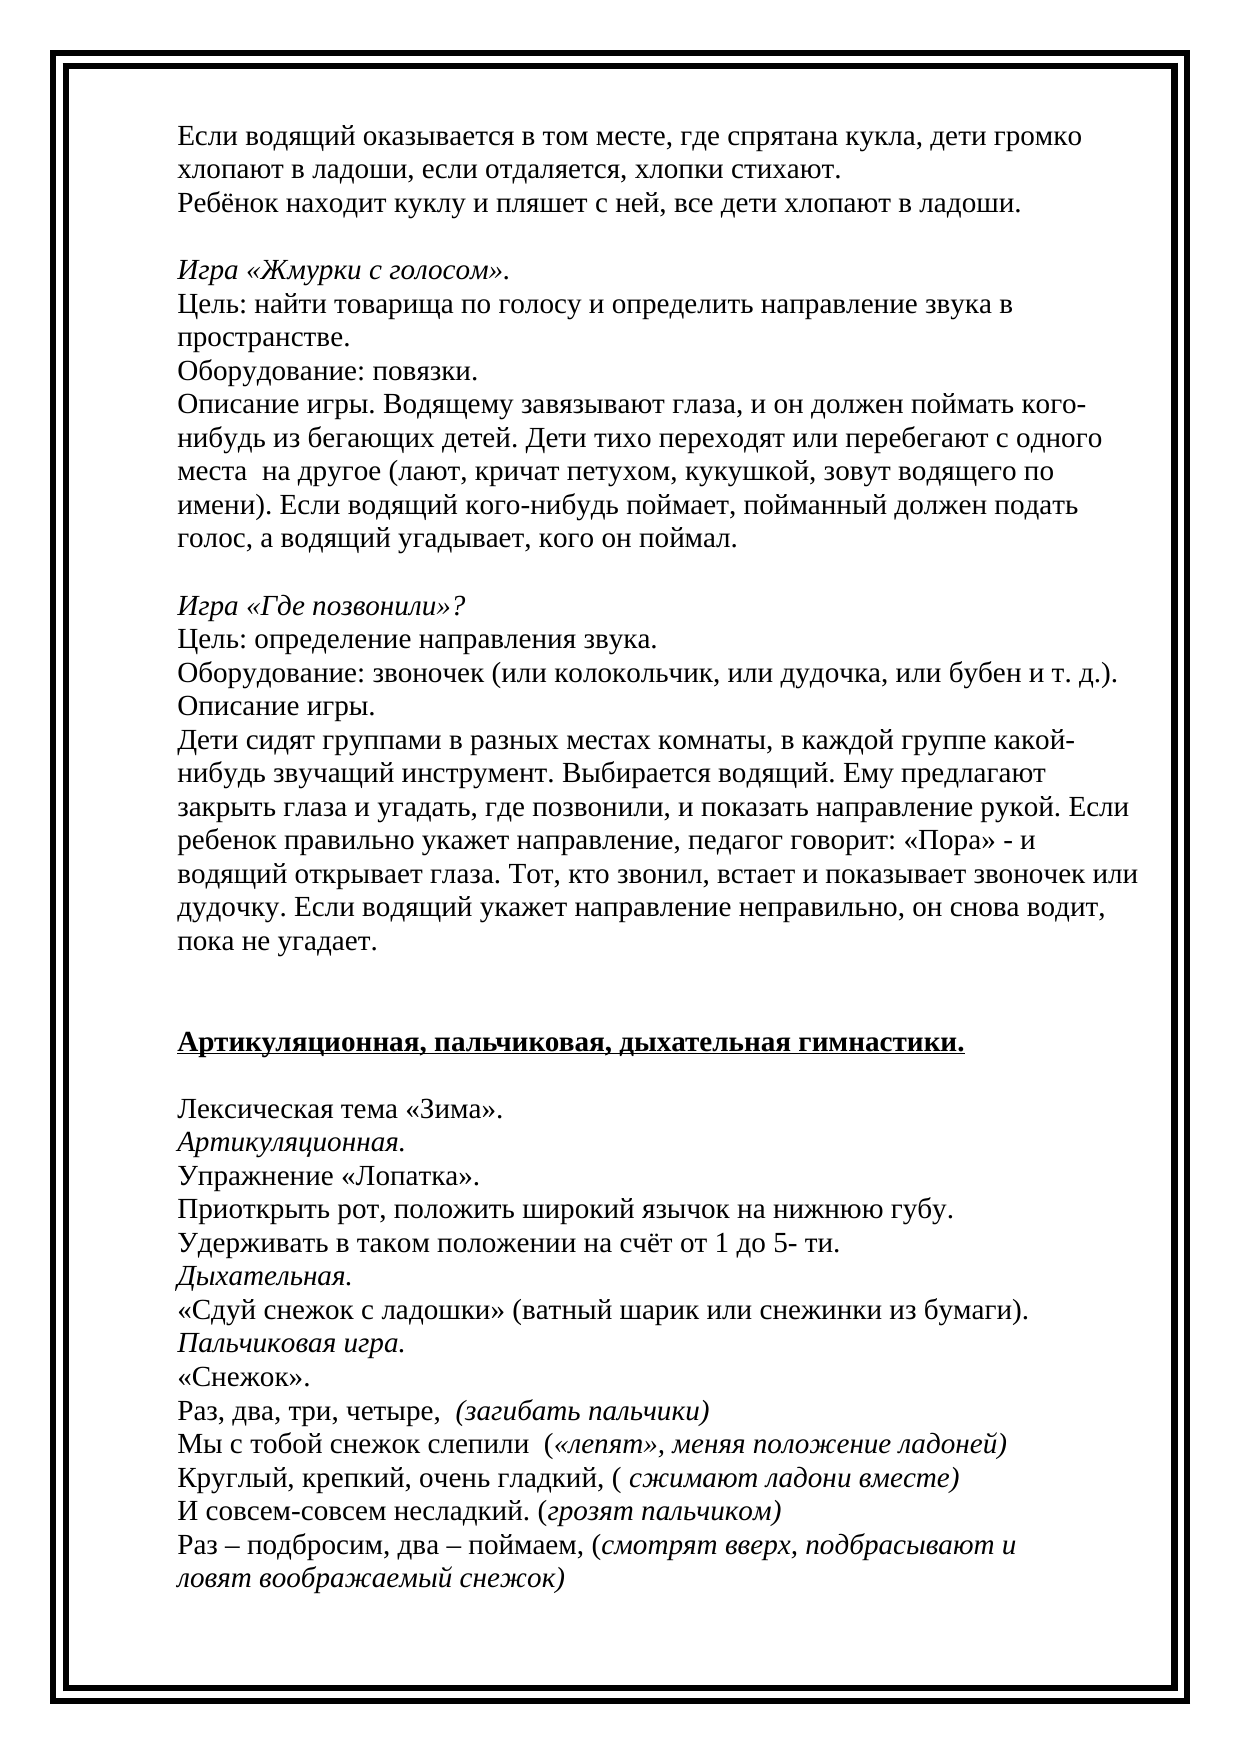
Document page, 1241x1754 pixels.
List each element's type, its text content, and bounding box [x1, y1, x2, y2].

text Описание игры. [177, 688, 1152, 722]
text Упражнение «Лопатка». Приоткрыть рот, положить широкий язычок на нижнюю губу. Удерживать в таком положении на счёт от 1 до 5- ти. [177, 1158, 1152, 1258]
text Если водящий оказывается в том месте, где спрятана кукла, дети громко хлопают в ладоши, если отдаляется, хлопки стихают. [177, 118, 1152, 185]
text Раз, два, три, четыре, (загибать пальчики) Мы с тобой снежок слепили («лепят», меняя положение ладоней) [177, 1393, 1152, 1460]
text Оборудование: повязки. [177, 353, 1152, 386]
text Дыхательная. «Сдуй снежок с ладошки» (ватный шарик или снежинки из бумаги). Пальчиковая игра. [177, 1258, 1152, 1359]
text Цель: определение направления звука. [177, 621, 1152, 655]
text Дети сидят группами в разных местах комнаты, в каждой группе какой-нибудь звучащий инструмент. Выбирается водящий. Ему предлагают закрыть глаза и угадать, где позвонили, и показать направление рукой. Если ребенок правильно укажет направление, педагог говорит: «Пора» - и водящий открывает глаза. Тот, кто звонил, встает и показывает звоночек или дудочку. Если водящий укажет направление неправильно, он снова водит, пока не угадает. [177, 722, 1152, 957]
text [177, 1460, 1152, 1594]
text Игра «Жмурки с голосом». [177, 252, 1152, 286]
text Цель: найти товарища по голосу и определить направление звука в пространстве. [177, 286, 1152, 353]
text Лексическая тема «Зима». Артикуляционная. [177, 1091, 1152, 1158]
text Оборудование: звоночек (или колокольчик, или дудочка, или бубен и т. д.). [177, 655, 1152, 688]
text Артикуляционная, пальчиковая, дыхательная гимнастики. [177, 1024, 1152, 1057]
text Игра «Где позвонили»? [177, 588, 1152, 621]
text Ребёнок находит куклу и пляшет с ней, все дети хлопают в ладоши. [177, 185, 1152, 219]
text «Снежок». [177, 1359, 1152, 1393]
text Описание игры. Водящему завязывают глаза, и он должен поймать кого-нибудь из бегающих детей. Дети тихо переходят или перебегают с одного места на другое (лают, кричат петухом, кукушкой, зовут водящего по имени). Если водящий кого-нибудь поймает, пойманный должен подать голос, а водящий угадывает, кого он поймал. [177, 386, 1152, 554]
